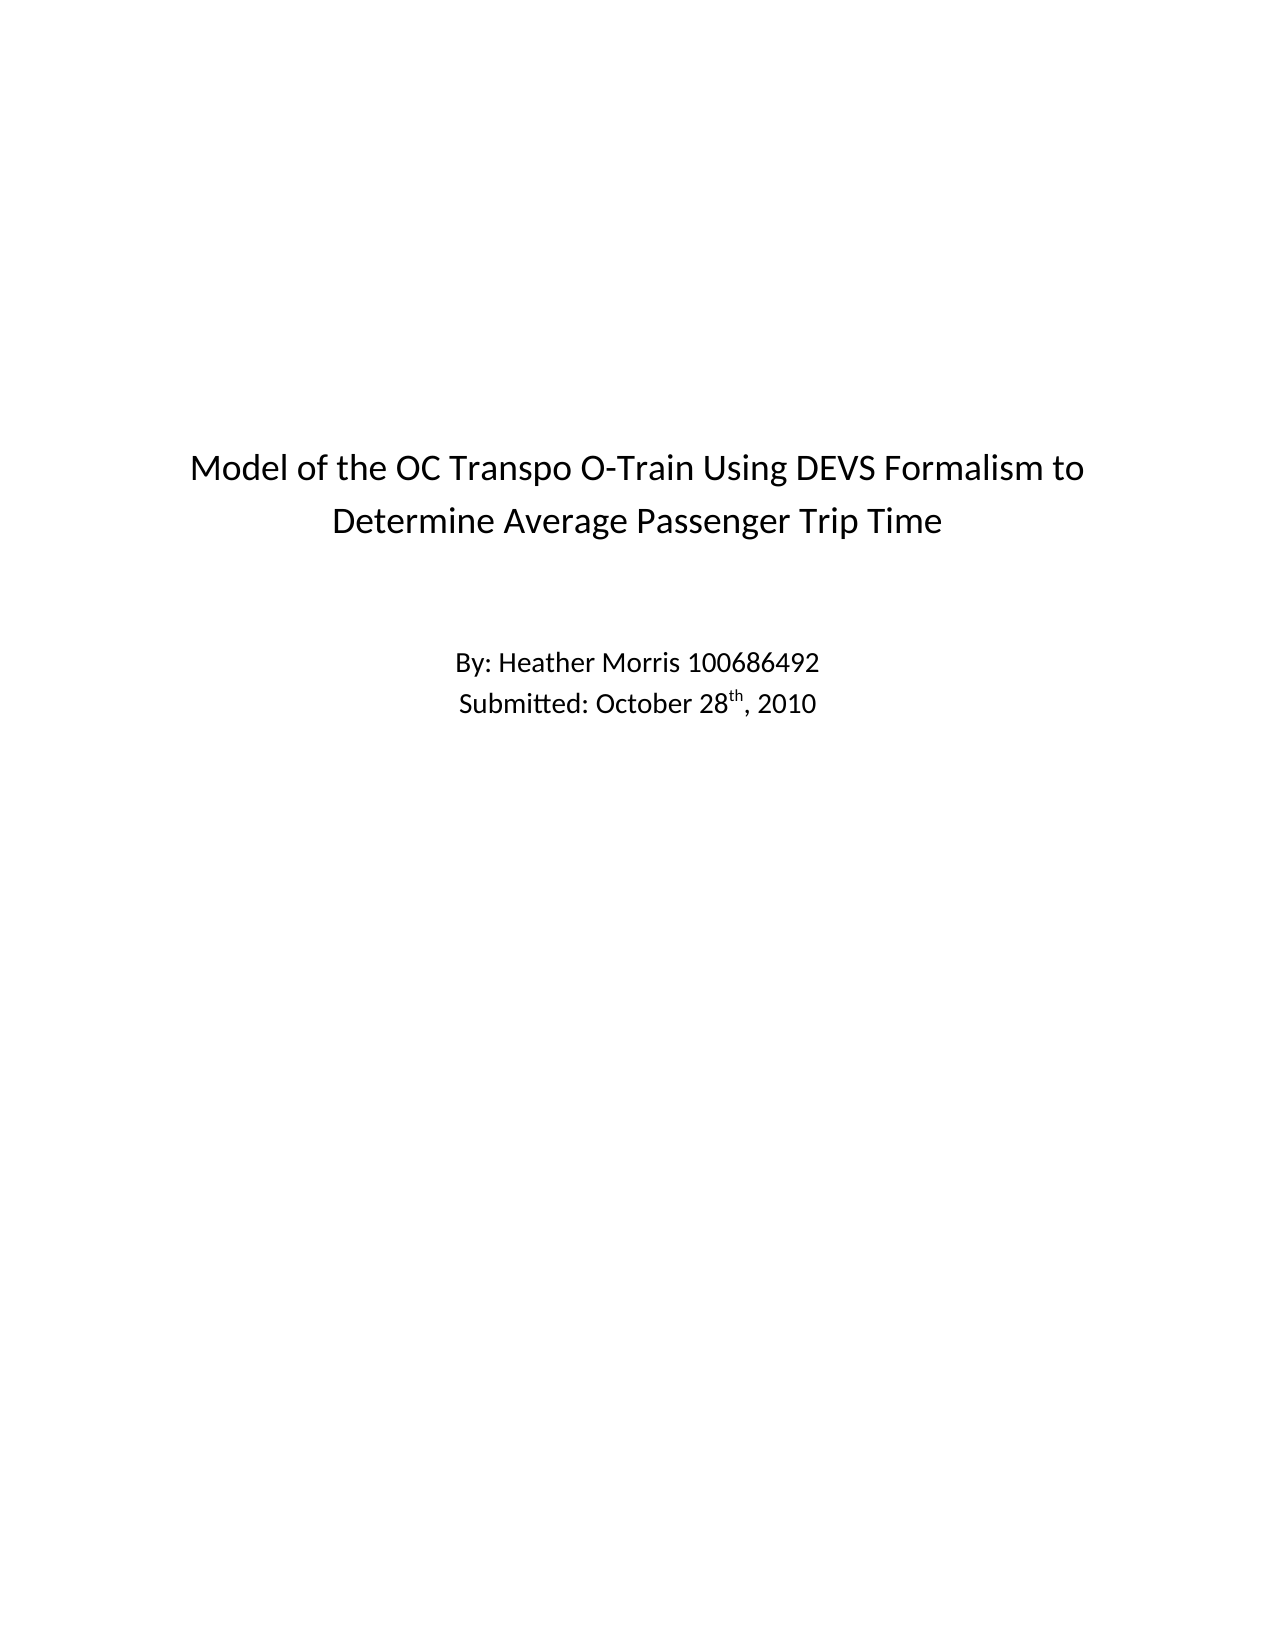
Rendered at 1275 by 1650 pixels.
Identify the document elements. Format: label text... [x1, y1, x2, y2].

text Submitted: October 28th, 2010 [150, 685, 1125, 721]
text Model of the OC Transpo O-Train Using DEVS Formalism to Determine Average Passenger Trip Time [150, 444, 1125, 543]
text By: Heather Morris 100686492 [150, 644, 1125, 679]
